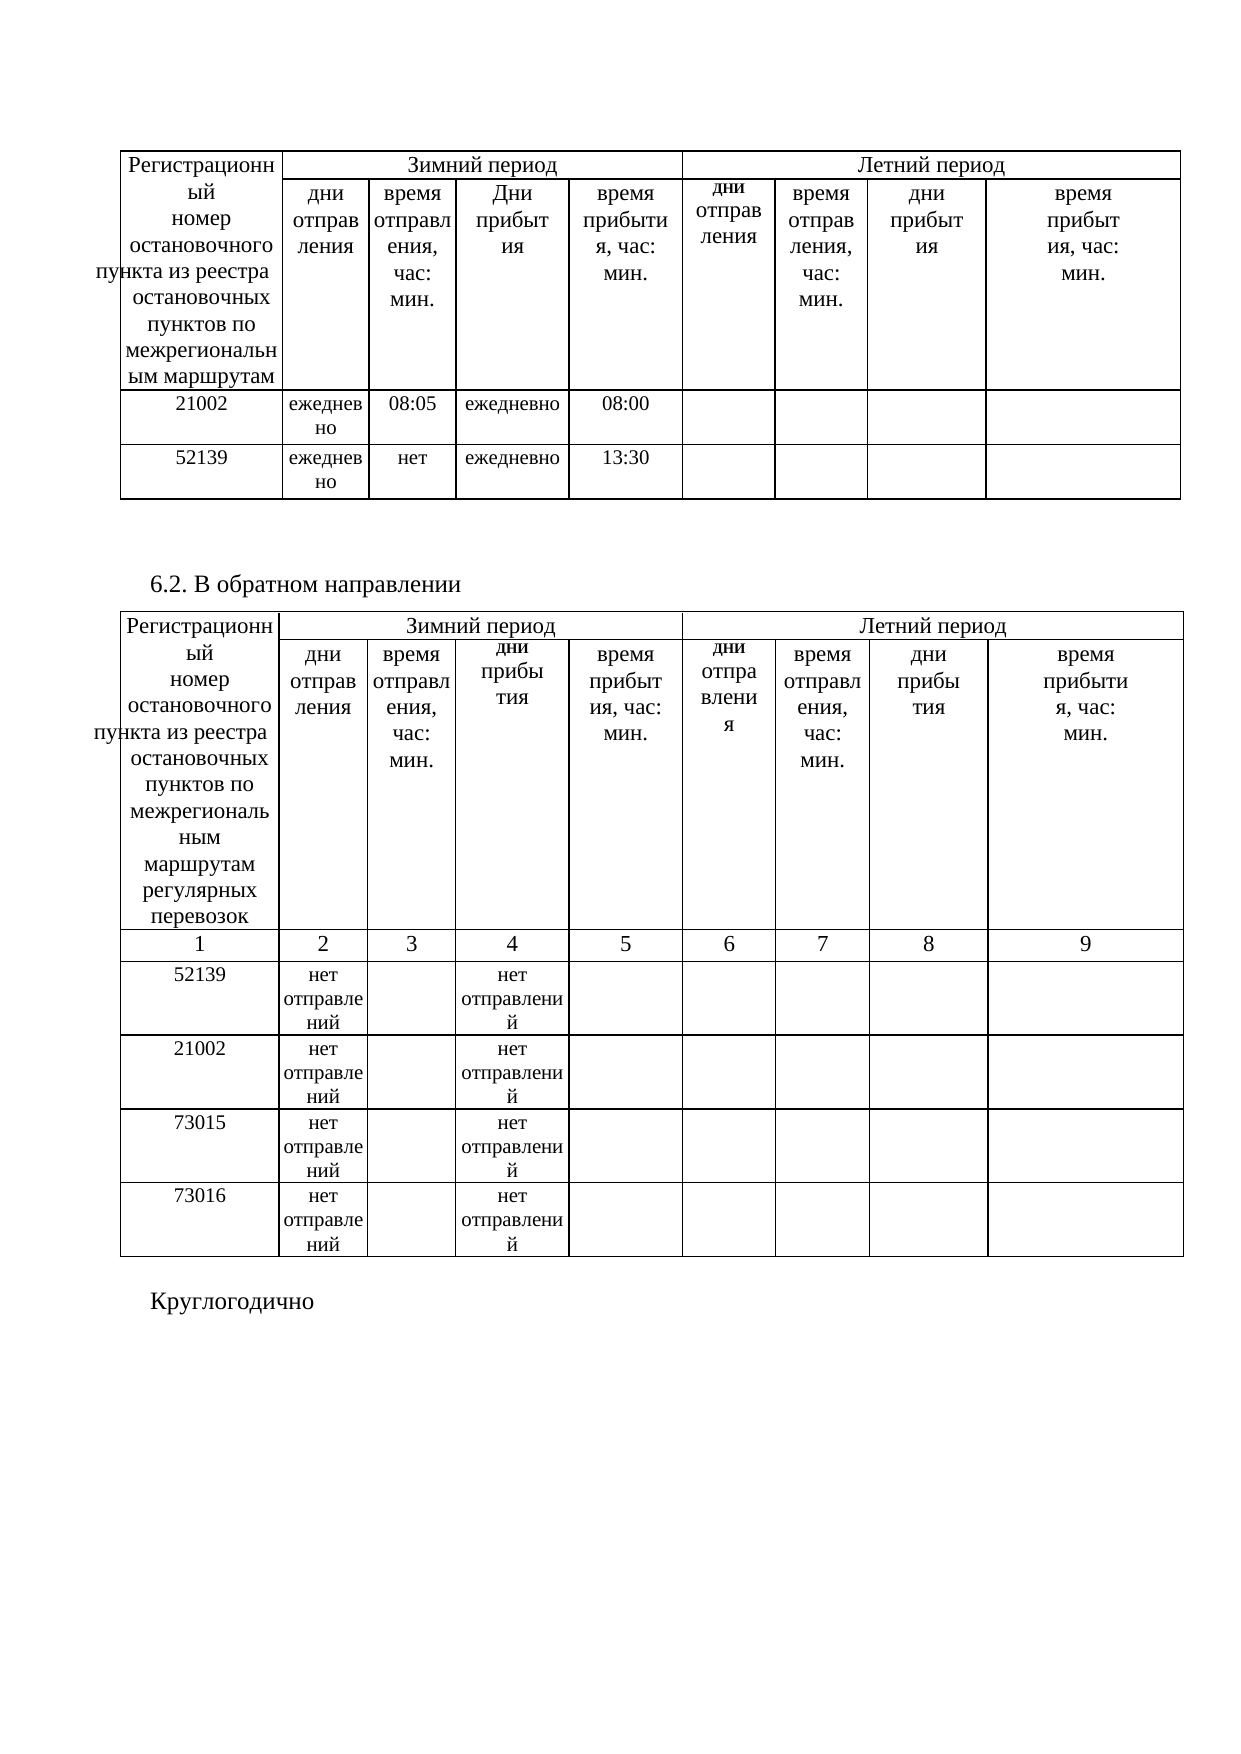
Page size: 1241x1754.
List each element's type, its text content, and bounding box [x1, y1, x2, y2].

table_cell [989, 1110, 1183, 1182]
table_cell время отправл ения, час: мин. [776, 640, 869, 929]
text Круглогодично [150, 1286, 1090, 1314]
table_cell [368, 1036, 455, 1108]
table_cell время отправл ения, час: мин. [370, 180, 455, 389]
table_cell [776, 962, 869, 1034]
table_cell [570, 1110, 682, 1182]
table_cell [987, 445, 1180, 498]
table_cell [776, 1110, 869, 1182]
table_header Зимний период [280, 612, 682, 639]
table_cell 2 [280, 930, 367, 961]
table_cell [570, 962, 682, 1034]
table_cell [683, 445, 774, 498]
table_cell ежедневно [283, 445, 368, 498]
table_cell 08:05 [370, 391, 455, 444]
table_cell время прибыт ия, час: мин. [570, 640, 682, 929]
table_cell [870, 1183, 987, 1256]
table_cell [683, 1183, 775, 1256]
table_cell ДНИ прибы тия [456, 640, 568, 929]
table_cell [870, 962, 987, 1034]
table_cell нет отправлений [280, 962, 367, 1034]
table_cell ежедневно [457, 391, 568, 444]
table_cell дни отправ ления [283, 180, 368, 389]
table_cell ДНИ отправ ления [683, 180, 774, 389]
table_header Летний период [683, 612, 1183, 639]
table_cell [989, 1183, 1183, 1256]
table_cell 5 [570, 930, 682, 961]
table_cell [987, 391, 1180, 444]
table_cell дни отправ ления [280, 640, 367, 929]
table_cell [776, 1036, 869, 1108]
table_cell время прибыти я, час: мин. [570, 180, 682, 389]
table_cell нет [370, 445, 455, 498]
table_cell ежедневно [457, 445, 568, 498]
table_cell [683, 1110, 775, 1182]
table_cell 52139 [121, 445, 282, 498]
table_cell ежедневно [283, 391, 368, 444]
table_cell нет отправлений [456, 962, 568, 1034]
table_cell 9 [989, 930, 1183, 961]
table_cell нет отправлений [280, 1183, 367, 1256]
table_cell нет отправлений [456, 1183, 568, 1256]
table_cell 52139 [121, 962, 278, 1034]
table_cell [868, 391, 985, 444]
table_cell [776, 1183, 869, 1256]
table_cell 8 [870, 930, 987, 961]
table_cell [870, 1036, 987, 1108]
table_cell [776, 445, 867, 498]
table_cell [870, 1110, 987, 1182]
table_cell [776, 391, 867, 444]
table_cell нет отправлений [280, 1036, 367, 1108]
table_cell [683, 391, 774, 444]
table_cell 21002 [121, 391, 282, 444]
table_cell 08:00 [570, 391, 682, 444]
table_cell Дни прибыт ия [457, 180, 568, 389]
table_cell 21002 [121, 1036, 278, 1108]
table_cell [570, 1183, 682, 1256]
table_cell время прибыт ия, час: мин. [987, 180, 1180, 389]
table_cell 73015 [121, 1110, 278, 1182]
table_cell дни прибыт ия [868, 180, 985, 389]
table_cell [989, 1036, 1183, 1108]
table_cell ДНИ отпра влени я [683, 640, 775, 929]
table_cell 7 [776, 930, 869, 961]
table_cell 3 [368, 930, 455, 961]
table_cell время отправ ления, час: мин. [776, 180, 867, 389]
table_cell [989, 962, 1183, 1034]
table_header Летний период [683, 152, 1180, 178]
table_cell [868, 445, 985, 498]
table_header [121, 152, 282, 389]
table_cell 13:30 [570, 445, 682, 498]
table_cell нет отправлений [280, 1110, 367, 1182]
table_cell нет отправлений [456, 1036, 568, 1108]
table_cell [570, 1036, 682, 1108]
table_header Зимний период [283, 152, 682, 178]
table_cell время прибыти я, час: мин. [989, 640, 1183, 929]
table_cell дни прибы тия [870, 640, 987, 929]
table_cell нет отправлений [456, 1110, 568, 1182]
table_cell [683, 962, 775, 1034]
table_cell [368, 962, 455, 1034]
table_cell 1 [121, 930, 278, 961]
text 6.2. В обратном направлении [150, 569, 1090, 598]
table_header Регистрационный номер остановочного пункта из реестра остановочных пунктов по межрегиональным маршрутам регулярных перевозок [121, 612, 279, 929]
table_cell 73016 [121, 1183, 278, 1256]
table_cell 4 [456, 930, 568, 961]
table_cell [683, 1036, 775, 1108]
table_cell 6 [683, 930, 775, 961]
table_cell [368, 1183, 455, 1256]
table_cell время отправл ения, час: мин. [368, 640, 455, 929]
table_cell [368, 1110, 455, 1182]
